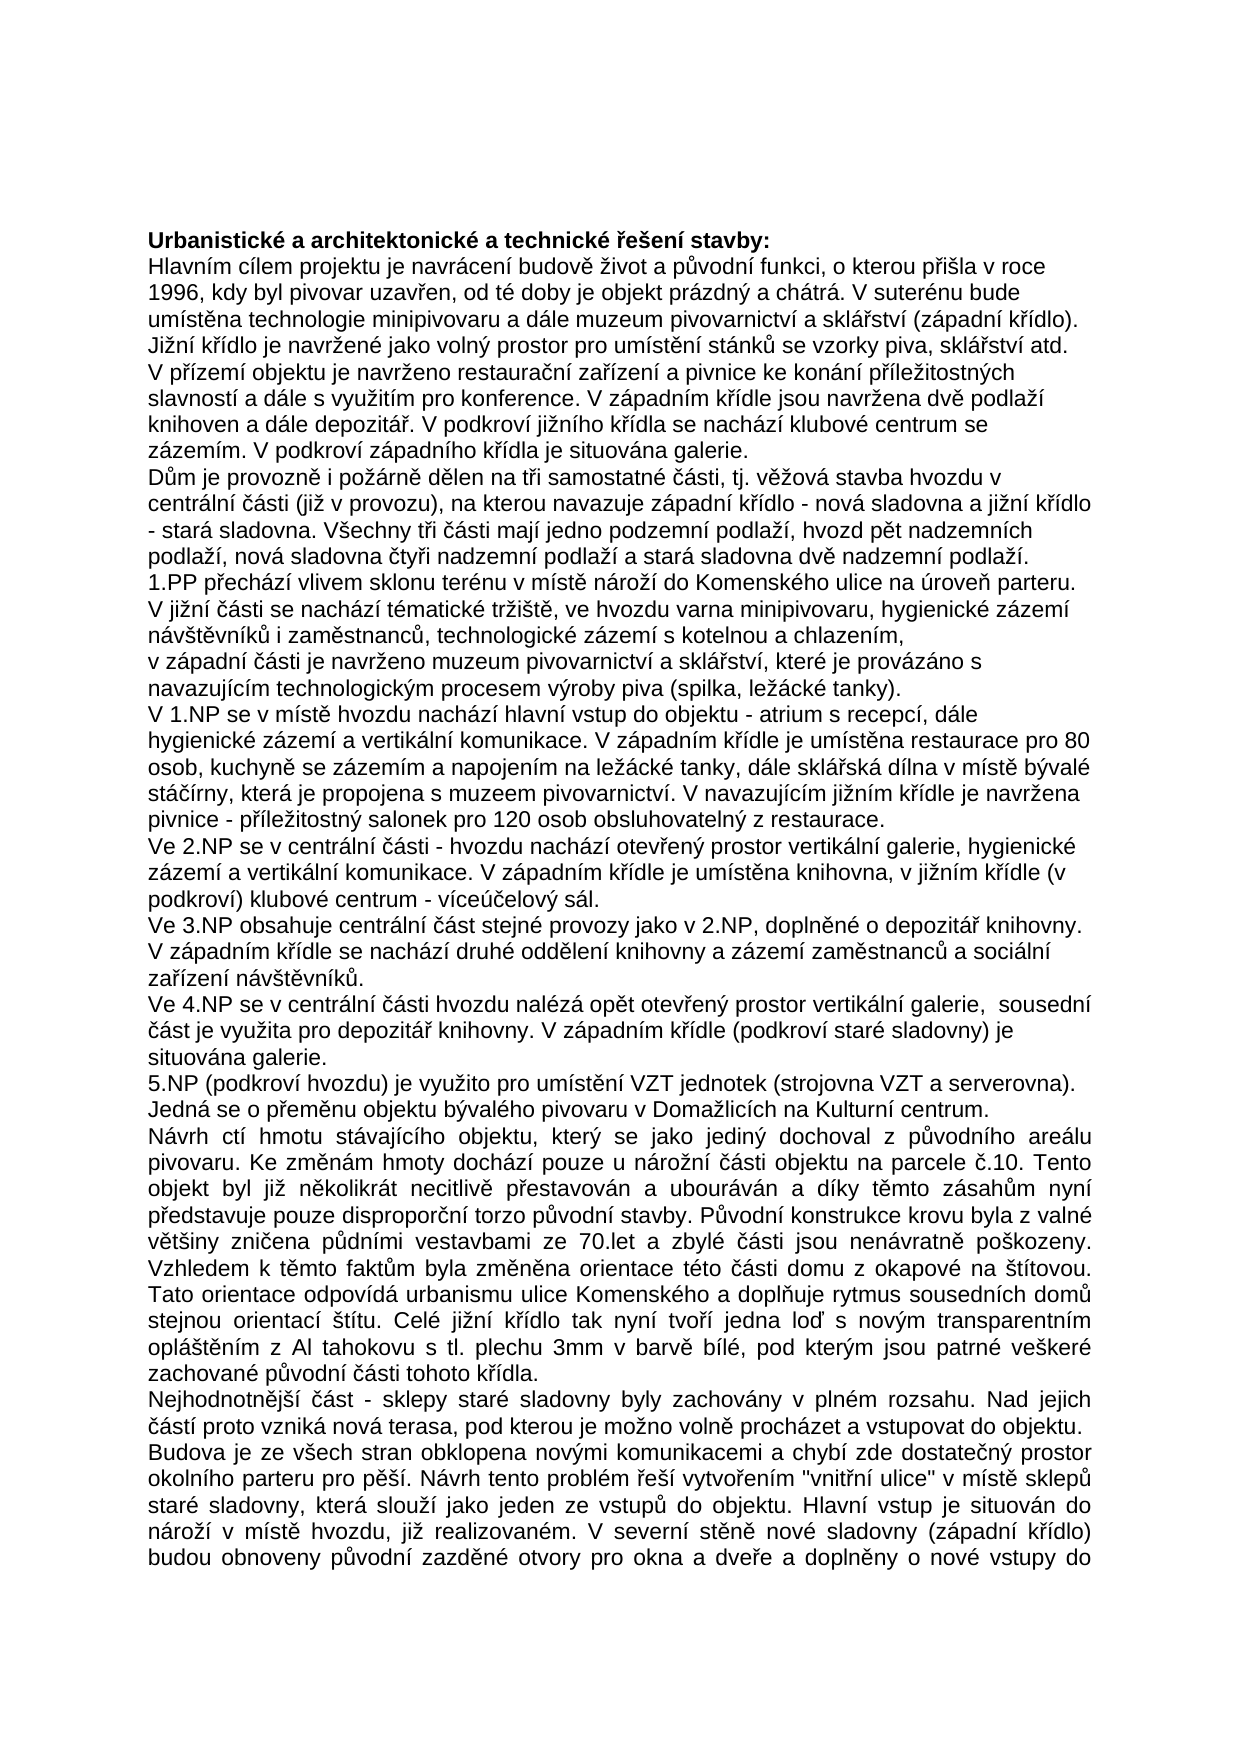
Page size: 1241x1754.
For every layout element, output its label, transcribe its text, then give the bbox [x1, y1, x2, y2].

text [148, 1439, 1093, 1571]
text Urbanistické a architektonické a technické řešení stavby: [148, 227, 1093, 253]
text Dům je provozně i požárně dělen na tři samostatné části, tj. věžová stavba hvozdu v centrální části (již v provozu), na kterou navazuje západní křídlo - nová sladovna a jižní křídlo - stará sladovna. Všechny tři části mají jedno podzemní podlaží, hvozd pět nadzemních podlaží, nová sladovna čtyři nadzemní podlaží a stará sladovna dvě nadzemní podlaží. [148, 464, 1093, 569]
text Ve 3.NP obsahuje centrální část stejné provozy jako v 2.NP, doplněné o depozitář knihovny. V západním křídle se nachází druhé oddělení knihovny a zázemí zaměstnanců a sociální zařízení návštěvníků. [148, 912, 1093, 991]
text 1.PP přechází vlivem sklonu terénu v místě nároží do Komenského ulice na úroveň parteru. [148, 569, 1093, 596]
text v západní části je navrženo muzeum pivovarnictví a sklářství, které je provázáno s navazujícím technologickým procesem výroby piva (spilka, ležácké tanky). [148, 648, 1093, 701]
text V 1.NP se v místě hvozdu nachází hlavní vstup do objektu - atrium s recepcí, dále hygienické zázemí a vertikální komunikace. V západním křídle je umístěna restaurace pro 80 osob, kuchyně se zázemím a napojením na ležácké tanky, dále sklářská dílna v místě bývalé stáčírny, která je propojena s muzeem pivovarnictví. V navazujícím jižním křídle je navržena pivnice - příležitostný salonek pro 120 osob obsluhovatelný z restaurace. [148, 701, 1093, 833]
text Ve 2.NP se v centrální části - hvozdu nachází otevřený prostor vertikální galerie, hygienické zázemí a vertikální komunikace. V západním křídle je umístěna knihovna, v jižním křídle (v podkroví) klubové centrum - víceúčelový sál. [148, 833, 1093, 912]
text Hlavním cílem projektu je navrácení budově život a původní funkci, o kterou přišla v roce 1996, kdy byl pivovar uzavřen, od té doby je objekt prázdný a chátrá. V suterénu bude umístěna technologie minipivovaru a dále muzeum pivovarnictví a sklářství (západní křídlo). Jižní křídlo je navržené jako volný prostor pro umístění stánků se vzorky piva, sklářství atd. [148, 253, 1093, 358]
text V jižní části se nachází tématické tržiště, ve hvozdu varna minipivovaru, hygienické zázemí návštěvníků i zaměstnanců, technologické zázemí s kotelnou a chlazením, [148, 596, 1093, 648]
text 5.NP (podkroví hvozdu) je využito pro umístění VZT jednotek (strojovna VZT a serverovna). [148, 1070, 1093, 1096]
text Jedná se o přeměnu objektu bývalého pivovaru v Domažlicích na Kulturní centrum. [148, 1096, 1093, 1123]
text V přízemí objektu je navrženo restaurační zařízení a pivnice ke konání příležitostných slavností a dále s využitím pro konference. V západním křídle jsou navržena dvě podlaží knihoven a dále depozitář. V podkroví jižního křídla se nachází klubové centrum se zázemím. V podkroví západního křídla je situována galerie. [148, 358, 1093, 464]
text Nejhodnotnější část - sklepy staré sladovny byly zachovány v plném rozsahu. Nad jejich částí proto vzniká nová terasa, pod kterou je možno volně procházet a vstupovat do objektu. [148, 1386, 1093, 1439]
text Návrh ctí hmotu stávajícího objektu, který se jako jediný dochoval z původního areálu pivovaru. Ke změnám hmoty dochází pouze u nárožní části objektu na parcele č.10. Tento objekt byl již několikrát necitlivě přestavován a ubouráván a díky těmto zásahům nyní představuje pouze disproporční torzo původní stavby. Původní konstrukce krovu byla z valné většiny zničena půdními vestavbami ze 70.let a zbylé části jsou nenávratně poškozeny. Vzhledem k těmto faktům byla změněna orientace této části domu z okapové na štítovou. Tato orientace odpovídá urbanismu ulice Komenského a doplňuje rytmus sousedních domů stejnou orientací štítu. Celé jižní křídlo tak nyní tvoří jedna loď s novým transparentním opláštěním z Al tahokovu s tl. plechu 3mm v barvě bílé, pod kterým jsou patrné veškeré zachované původní části tohoto křídla. [148, 1123, 1093, 1386]
text Ve 4.NP se v centrální části hvozdu nalézá opět otevřený prostor vertikální galerie, sousední část je využita pro depozitář knihovny. V západním křídle (podkroví staré sladovny) je situována galerie. [148, 991, 1093, 1070]
